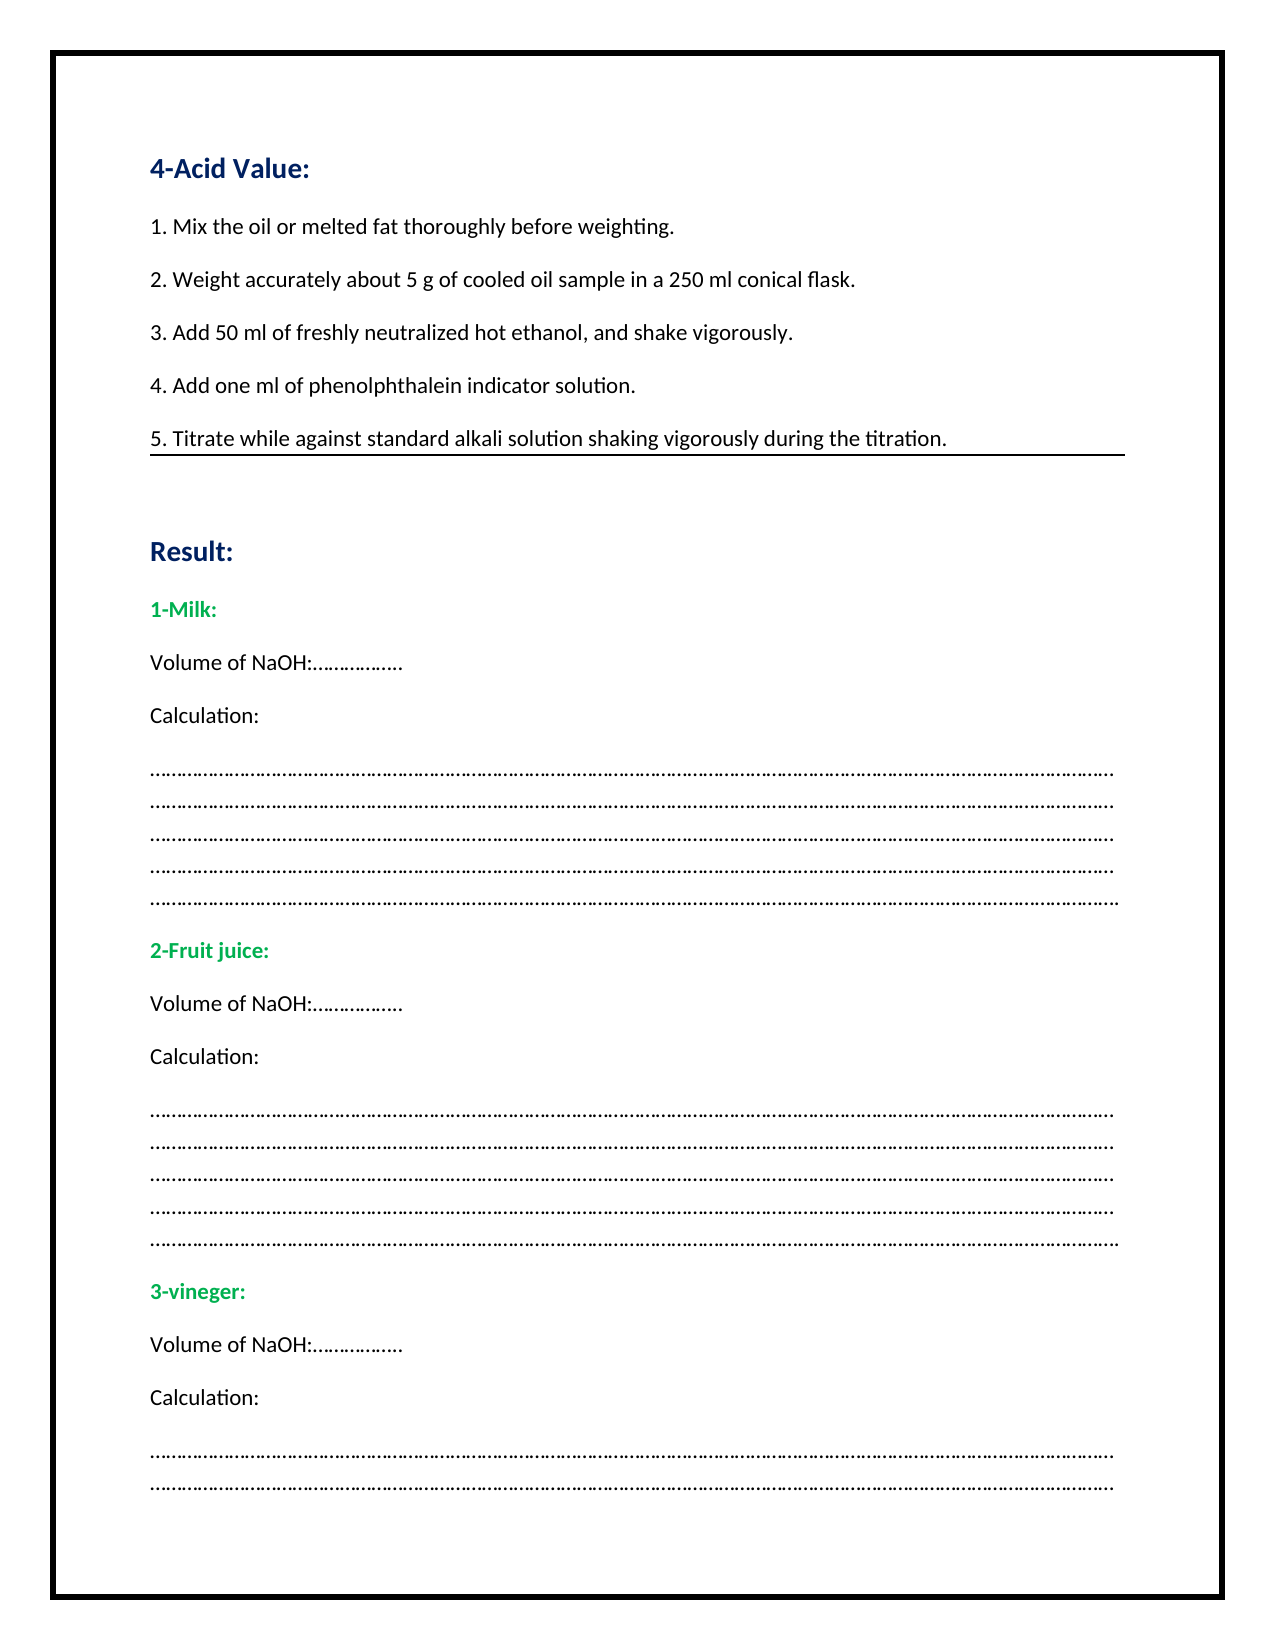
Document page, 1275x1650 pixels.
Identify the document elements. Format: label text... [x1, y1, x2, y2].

text 5. Titrate while against standard alkali solution shaking vigorously during the titration. [150, 424, 1125, 454]
text Volume of NaOH:…………….. [150, 1330, 1125, 1358]
text 4-Acid Value: [150, 150, 1125, 186]
text 2. Weight accurately about 5 g of cooled oil sample in a 250 ml conical flask. [150, 265, 1125, 293]
text Result: [150, 533, 1125, 569]
text Calculation: [150, 701, 1125, 729]
text Volume of NaOH:…………….. [150, 648, 1125, 676]
text 4. Add one ml of phenolphthalein indicator solution. [150, 371, 1125, 399]
text 1-Milk: [150, 595, 1125, 623]
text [150, 1436, 1125, 1496]
text 2-Fruit juice: [150, 936, 1125, 964]
text Calculation: [150, 1042, 1125, 1070]
text Calculation: [150, 1383, 1125, 1411]
text 1. Mix the oil or melted fat thoroughly before weighting. [150, 212, 1125, 240]
text Volume of NaOH:…………….. [150, 989, 1125, 1017]
text 3-vineger: [150, 1277, 1125, 1305]
text 3. Add 50 ml of freshly neutralized hot ethanol, and shake vigorously. [150, 318, 1125, 346]
